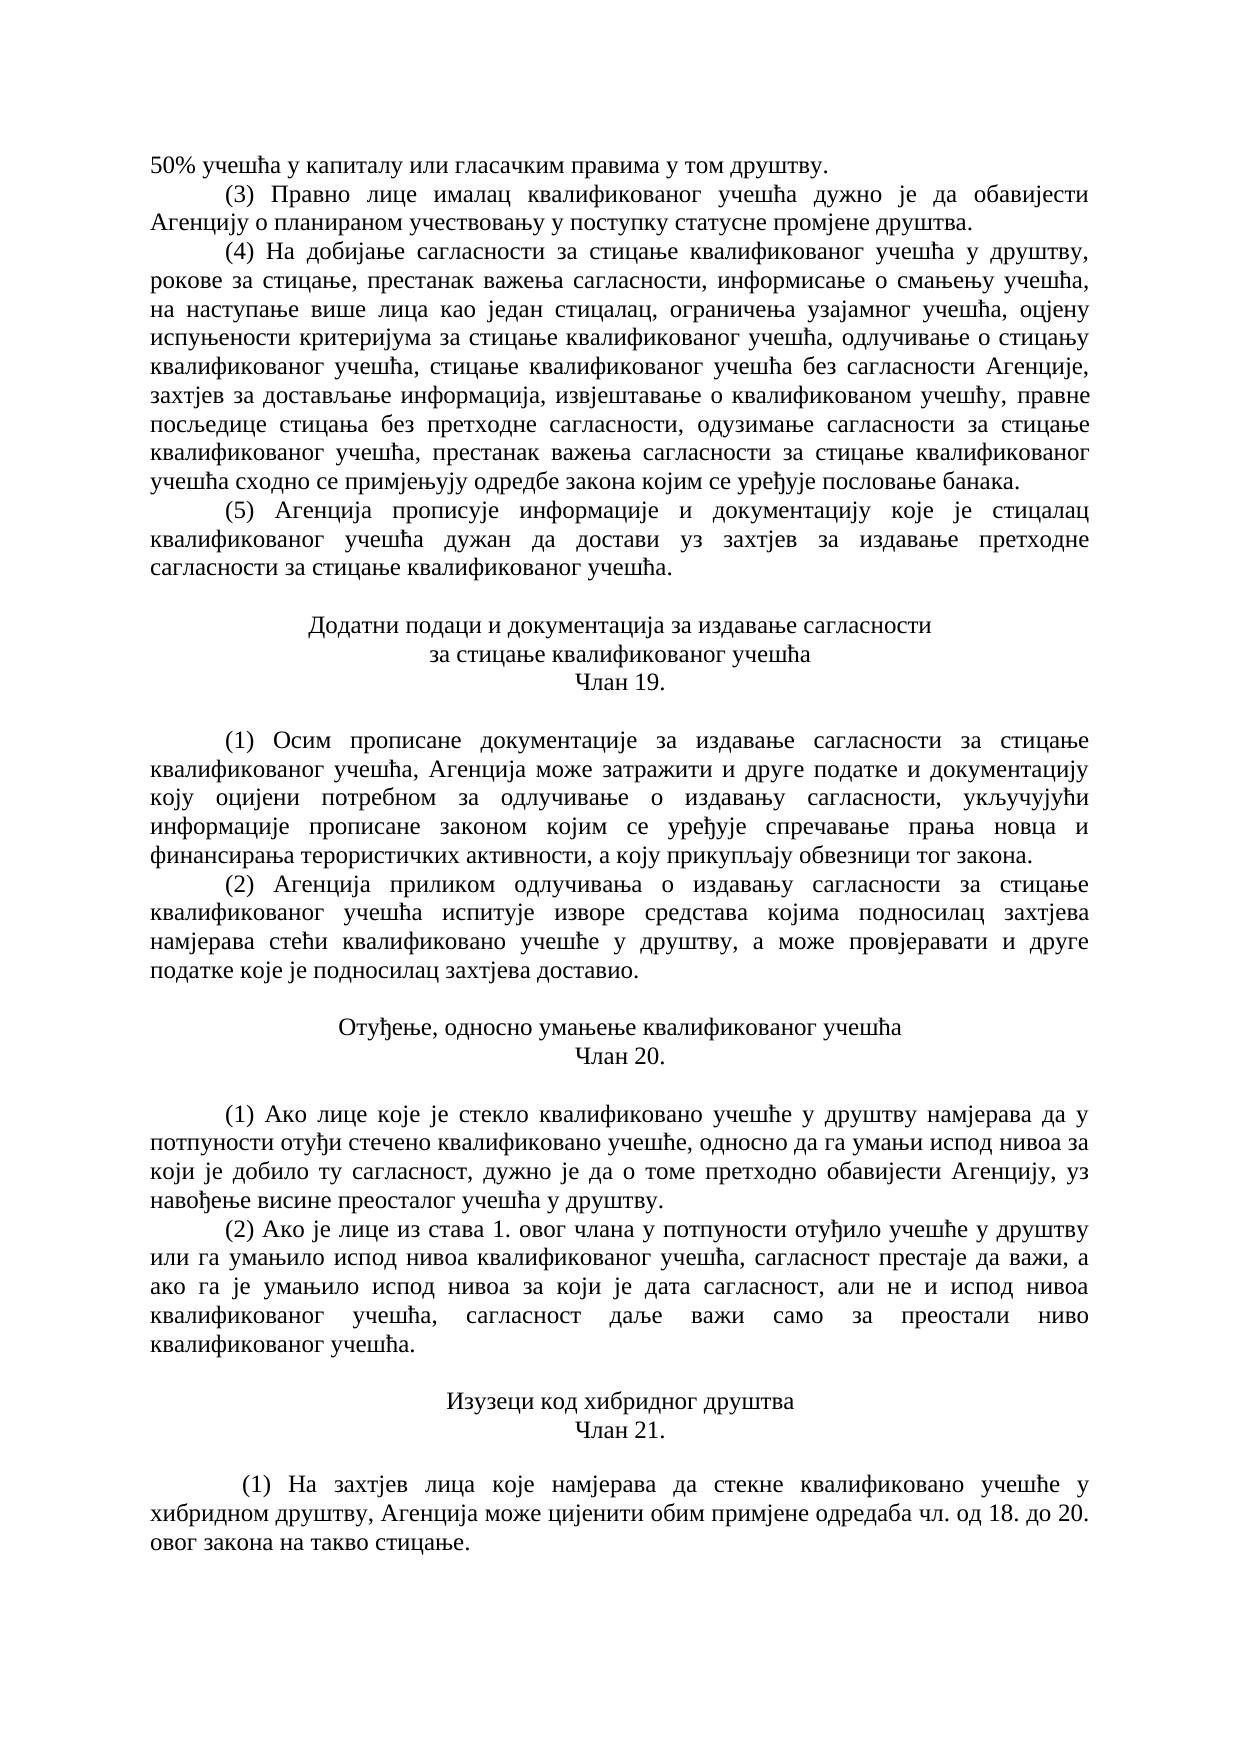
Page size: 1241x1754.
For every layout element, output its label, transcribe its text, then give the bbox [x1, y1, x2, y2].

text (3) Правно лице ималац квалификованог учешћа дужно је да обавијести Агенцију о планираном учествовању у поступку статусне промјене друштва. [150, 179, 1090, 236]
text Члан 19. [150, 667, 1090, 696]
text (2) Агенција приликом одлучивања о издавању сагласности за стицање квалификованог учешћа испитује изворе средстава којима подносилац захтјева намјерава стећи квалификовано учешће у друштву, а може провјеравати и друге податке које је подносилац захтјева доставио. [150, 869, 1090, 984]
text Члан 20. [150, 1041, 1090, 1070]
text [150, 150, 1090, 179]
text (2) Ако је лице из става 1. овог члана у потпуности отуђило учешће у друштву или га умањило испод нивоа квалификованог учешћа, сагласност престаје да важи, а ако га је умањило испод нивоа за који је дата сагласност, али не и испод нивоа квалификованог учешћа, сагласност даље важи само за преостали ниво квалификованог учешћа. [150, 1214, 1090, 1357]
text (1) Ако лице које је стекло квалификовано учешће у друштву намјерава да у потпуности отуђи стечено квалификовано учешће, односно да га умањи испод нивоа за који је добило ту сагласност, дужно је да о томе претходно обавијести Агенцију, уз навођење висине преосталог учешћа у друштву. [150, 1099, 1090, 1214]
subtitle за стицање квалификованог учешћа [150, 639, 1090, 667]
text (4) На добијање сагласности за стицање квалификованог учешћа у друштву, рокове за стицање, престанак важења сагласности, информисање о смањењу учешћа, на наступање више лица као један стицалац, ограничења узајамног учешћа, оцјену испуњености критеријума за стицање квалификованог учешћа, одлучивање о стицању квалификованог учешћа, стицање квалификованог учешћа без сагласности Агенције, захтјев за достављање информација, извјештавање о квалификованом учешћу, правне посљедице стицања без претходне сагласности, одузимање сагласности за стицање квалификованог учешћа, престанак важења сагласности за стицање квалификованог учешћа сходно се примјењују одредбе закона којим се уређује пословање банака. [150, 236, 1090, 495]
text (1) Осим прописане документације за издавање сагласности за стицање квалификованог учешћа, Агенција може затражити и друге податке и документацију коју оцијени потребном за одлучивање о издавању сагласности, укључујући информације прописане законом којим се уређује спречавање прања новца и финансирања терористичких активности, а коју прикупљају обвезници тог закона. [150, 725, 1090, 869]
text Изузеци код хибридног друштва [150, 1386, 1090, 1415]
subtitle Додатни подаци и документација за издавање сагласности [150, 610, 1090, 639]
text Отуђење, односно умањење квалификованог учешћа [150, 1012, 1090, 1041]
text Члан 21. [150, 1415, 1090, 1444]
text (1) На захтјев лица које намјерава да стекне квалификовано учешће у хибридном друштву, Агенција може цијенити обим примјене одредаба чл. од 18. до 20. овог закона на такво стицање. [150, 1469, 1090, 1555]
text (5) Агенција прописује информације и документацију које је стицалац квалификованог учешћа дужан да достави уз захтјев за издавање претходне сагласности за стицање квалификованог учешћа. [150, 495, 1090, 581]
